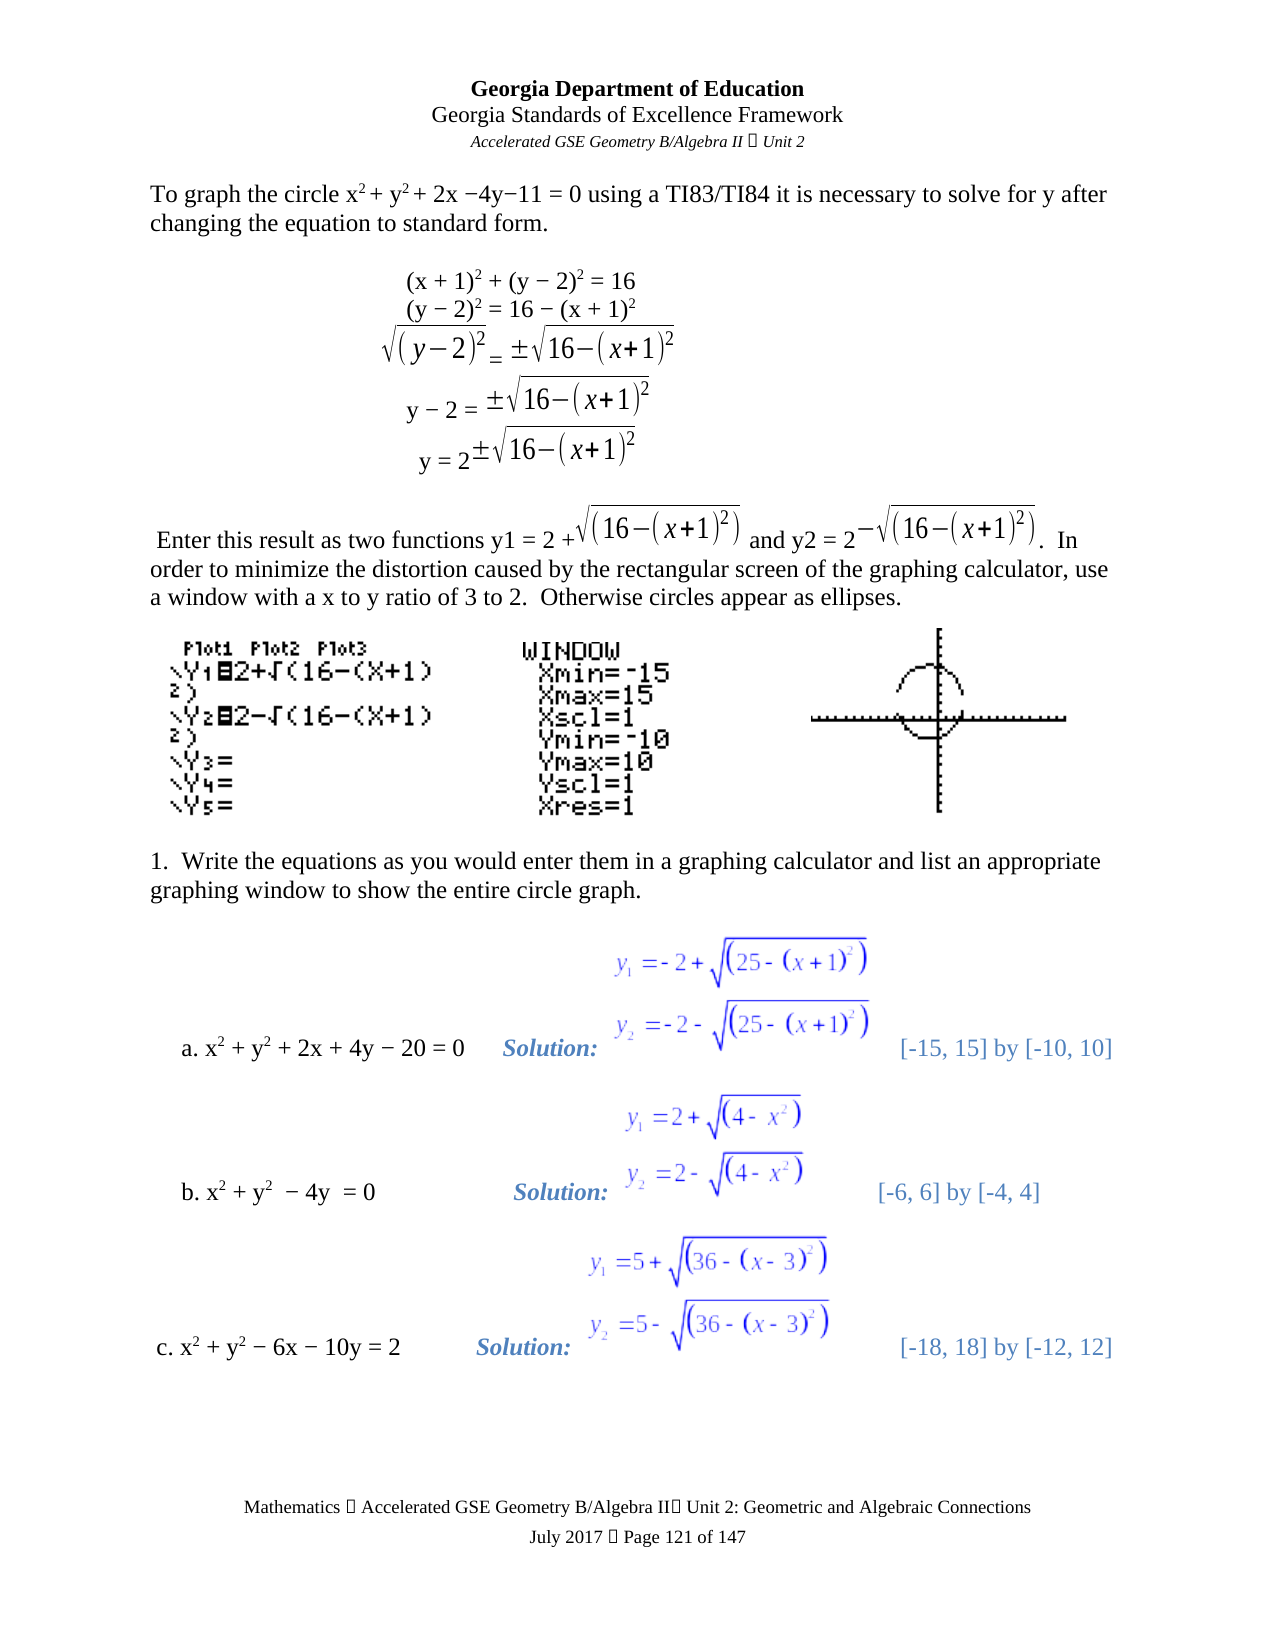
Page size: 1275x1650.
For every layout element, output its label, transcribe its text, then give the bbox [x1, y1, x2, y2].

text Enter this result as two functions y1 = 2 + and y2 = 2. In order to minimize the distortion caused by the rectangular screen of the graphing calculator, use a window with a x to y ratio of 3 to 2. Otherwise circles appear as ellipses. [150, 503, 1125, 611]
text (x + 1)2 + (y − 2)2 = 16 [150, 266, 1125, 294]
text (y − 2)2 = 16 − (x + 1)2 [150, 294, 1125, 323]
text b. x2 + y2 − 4y = 0 Solution: [-6, 6] by [-4, 4] [150, 1090, 1125, 1206]
text 1. Write the equations as you would enter them in a graphing calculator and list an appropriate graphing window to show the entire circle graph. [150, 846, 1125, 903]
text c. x2 + y2 − 6x − 10y = 2 Solution: [-18, 18] by [-12, 12] [150, 1232, 1125, 1361]
text y = 2 [150, 424, 1125, 474]
text a. x2 + y2 + 2x + 4y − 20 = 0 Solution: [-15, 15] by [-10, 10] [150, 932, 1125, 1061]
text To graph the circle x2 + y2 + 2x −4y−11 = 0 using a TI83/TI84 it is necessary to solve for y after changing the equation to standard form. [150, 179, 1125, 237]
text = [150, 323, 1125, 374]
text y − 2 = [150, 374, 1125, 424]
